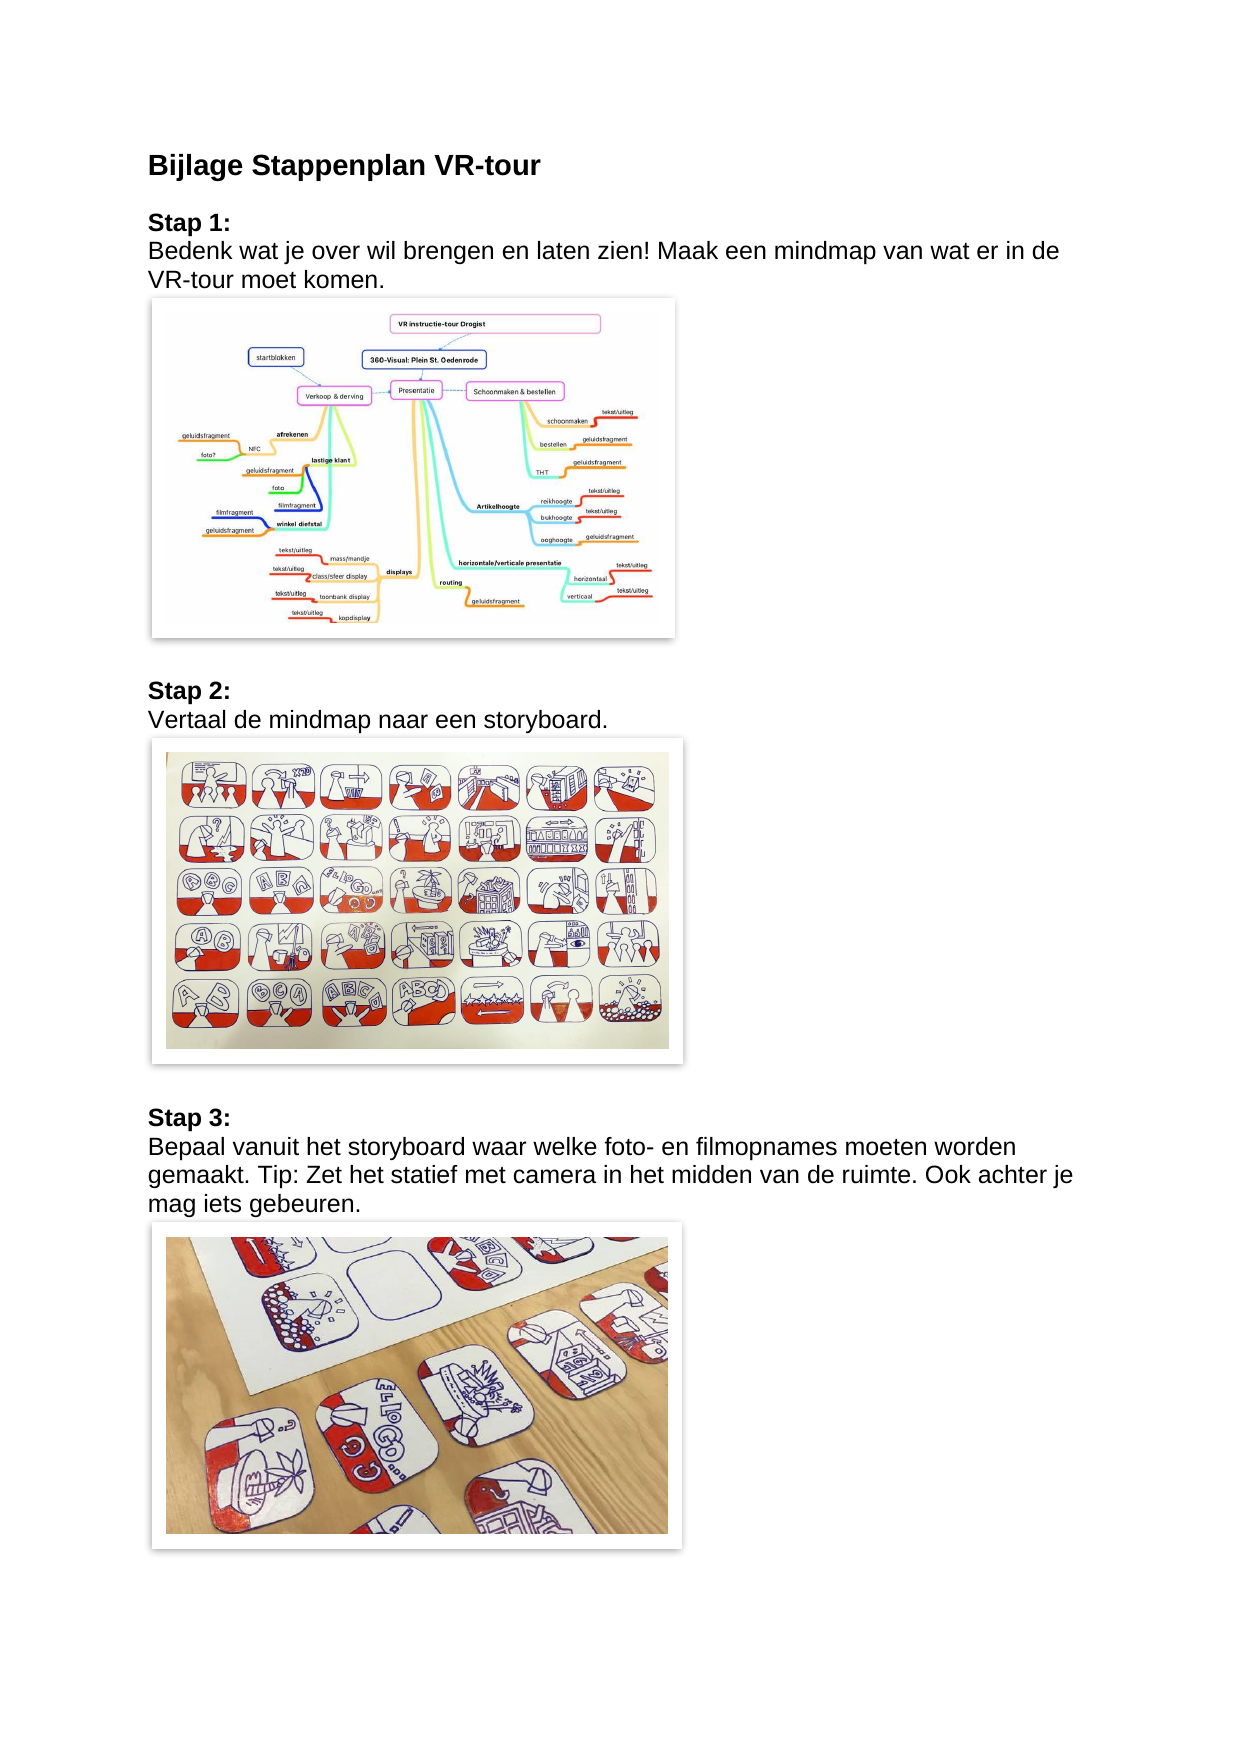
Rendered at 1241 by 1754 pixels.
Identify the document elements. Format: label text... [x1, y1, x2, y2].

text Stap 1: [148, 207, 1093, 236]
text Vertaal de mindmap naar een storyboard. [148, 704, 1093, 733]
text Stap 2: [148, 676, 1093, 704]
text Stap 3: [148, 1103, 1093, 1132]
picture [166, 752, 669, 1049]
text Bepaal vanuit het storyboard waar welke foto- en filmopnames moeten worden gemaakt. Tip: Zet het statief met camera in het midden van de ruimte. Ook achter je mag iets gebeuren. [148, 1132, 1093, 1218]
text Bijlage Stappenplan VR-tour [148, 148, 1093, 181]
picture [166, 313, 660, 623]
picture [166, 1237, 668, 1534]
text Bedenk wat je over wil brengen en laten zien! Maak een mindmap van wat er in de VR-tour moet komen. [148, 236, 1093, 294]
